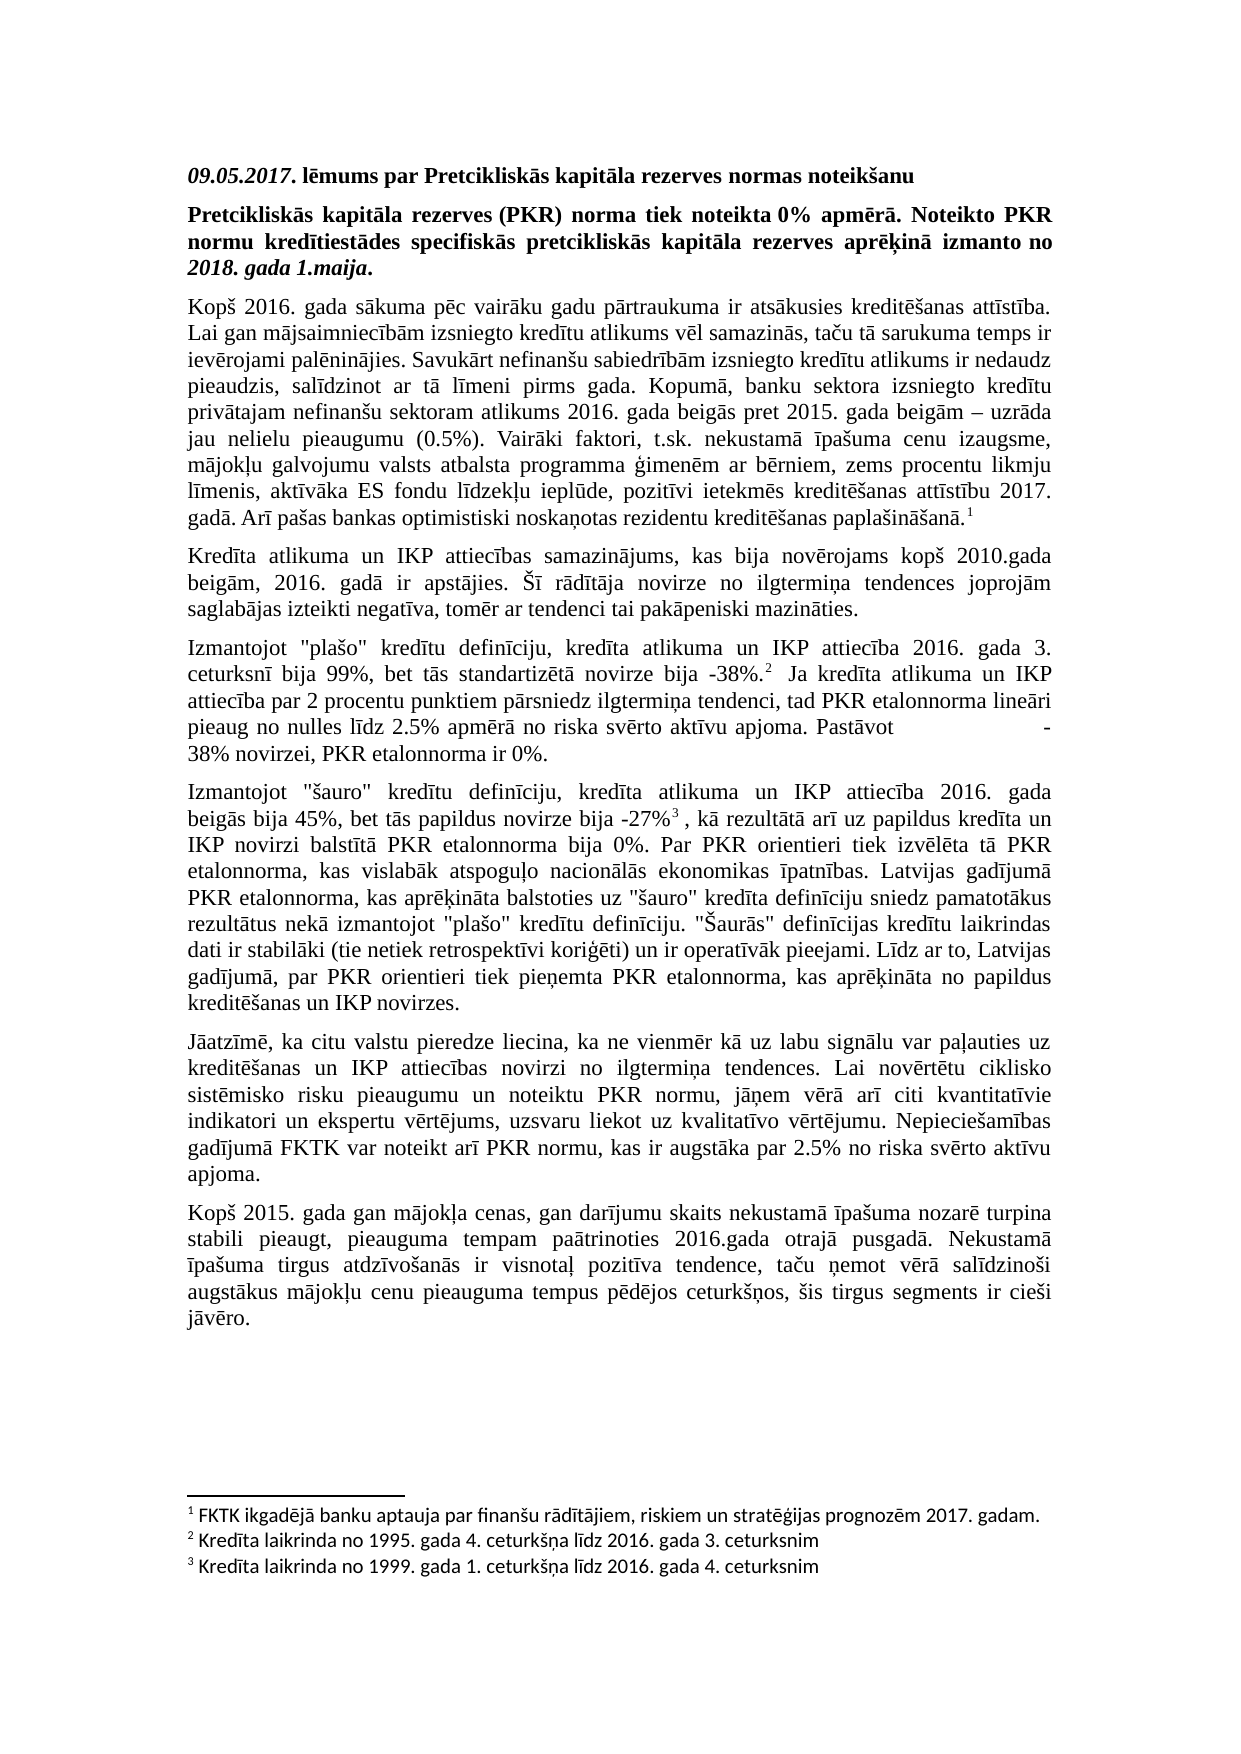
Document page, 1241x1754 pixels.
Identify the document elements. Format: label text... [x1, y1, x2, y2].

text 09.05.2017. lēmums par Pretcikliskās kapitāla rezerves normas noteikšanu [187, 162, 1053, 189]
text Kopš 2016. gada sākuma pēc vairāku gadu pārtraukuma ir atsākusies kreditēšanas attīstība. Lai gan mājsaimniecībām izsniegto kredītu atlikums vēl samazinās, taču tā sarukuma temps ir ievērojami palēninājies. Savukārt nefinanšu sabiedrībām izsniegto kredītu atlikums ir nedaudz pieaudzis, salīdzinot ar tā līmeni pirms gada. Kopumā, banku sektora izsniegto kredītu privātajam nefinanšu sektoram atlikums 2016. gada beigās pret 2015. gada beigām – uzrāda jau nelielu pieaugumu (0.5%). Vairāki faktori, t.sk. nekustamā īpašuma cenu izaugsme, mājokļu galvojumu valsts atbalsta programma ģimenēm ar bērniem, zems procentu likmju līmenis, aktīvāka ES fondu līdzekļu ieplūde, pozitīvi ietekmēs kreditēšanas attīstību 2017. gadā. Arī pašas bankas optimistiski noskaņotas rezidentu kreditēšanas paplašināšanā. [187, 293, 1053, 530]
text Jāatzīmē, ka citu valstu pieredze liecina, ka ne vienmēr kā uz labu signālu var paļauties uz kreditēšanas un IKP attiecības novirzi no ilgtermiņa tendences. Lai novērtētu ciklisko sistēmisko risku pieaugumu un noteiktu PKR normu, jāņem vērā arī citi kvantitatīvie indikatori un ekspertu vērtējums, uzsvaru liekot uz kvalitatīvo vērtējumu. Nepieciešamības gadījumā FKTK var noteikt arī PKR normu, kas ir augstāka par 2.5% no riska svērto aktīvu apjoma. [187, 1028, 1053, 1186]
text Kredīta atlikuma un IKP attiecības samazinājums, kas bija novērojams kopš 2010.gada beigām, 2016. gadā ir apstājies. Šī rādītāja novirze no ilgtermiņa tendences joprojām saglabājas izteikti negatīva, tomēr ar tendenci tai pakāpeniski mazināties. [187, 543, 1053, 622]
text Kopš 2015. gada gan mājokļa cenas, gan darījumu skaits nekustamā īpašuma nozarē turpina stabili pieaugt, pieauguma tempam paātrinoties 2016.gada otrajā pusgadā. Nekustamā īpašuma tirgus atdzīvošanās ir visnotaļ pozitīva tendence, taču ņemot vērā salīdzinoši augstākus mājokļu cenu pieauguma tempus pēdējos ceturkšņos, šis tirgus segments ir cieši jāvēro. [187, 1199, 1053, 1331]
text Pretcikliskās kapitāla rezerves (PKR) norma tiek noteikta 0% apmērā. Noteikto PKR normu kredītiestādes specifiskās pretcikliskās kapitāla rezerves aprēķinā izmanto no 2018. gada 1.maija. [187, 201, 1053, 280]
text Izmantojot "šauro" kredītu definīciju, kredīta atlikuma un IKP attiecība 2016. gada beigās bija 45%, bet tās papildus novirze bija -27% , kā rezultātā arī uz papildus kredīta un IKP novirzi balstītā PKR etalonnorma bija 0%. Par PKR orientieri tiek izvēlēta tā PKR etalonnorma, kas vislabāk atspoguļo nacionālās ekonomikas īpatnības. Latvijas gadījumā PKR etalonnorma, kas aprēķināta balstoties uz "šauro" kredīta definīciju sniedz pamatotākus rezultātus nekā izmantojot "plašo" kredītu definīciju. "Šaurās" definīcijas kredītu laikrindas dati ir stabilāki (tie netiek retrospektīvi koriģēti) un ir operatīvāk pieejami. Līdz ar to, Latvijas gadījumā, par PKR orientieri tiek pieņemta PKR etalonnorma, kas aprēķināta no papildus kreditēšanas un IKP novirzes. [187, 778, 1053, 1016]
text Izmantojot "plašo" kredītu definīciju, kredīta atlikuma un IKP attiecība 2016. gada 3. ceturksnī bija 99%, bet tās standartizētā novirze bija -38%. Ja kredīta atlikuma un IKP attiecība par 2 procentu punktiem pārsniedz ilgtermiņa tendenci, tad PKR etalonnorma lineāri pieaug no nulles līdz 2.5% apmērā no riska svērto aktīvu apjoma. Pastāvot -38% novirzei, PKR etalonnorma ir 0%. [187, 634, 1053, 766]
